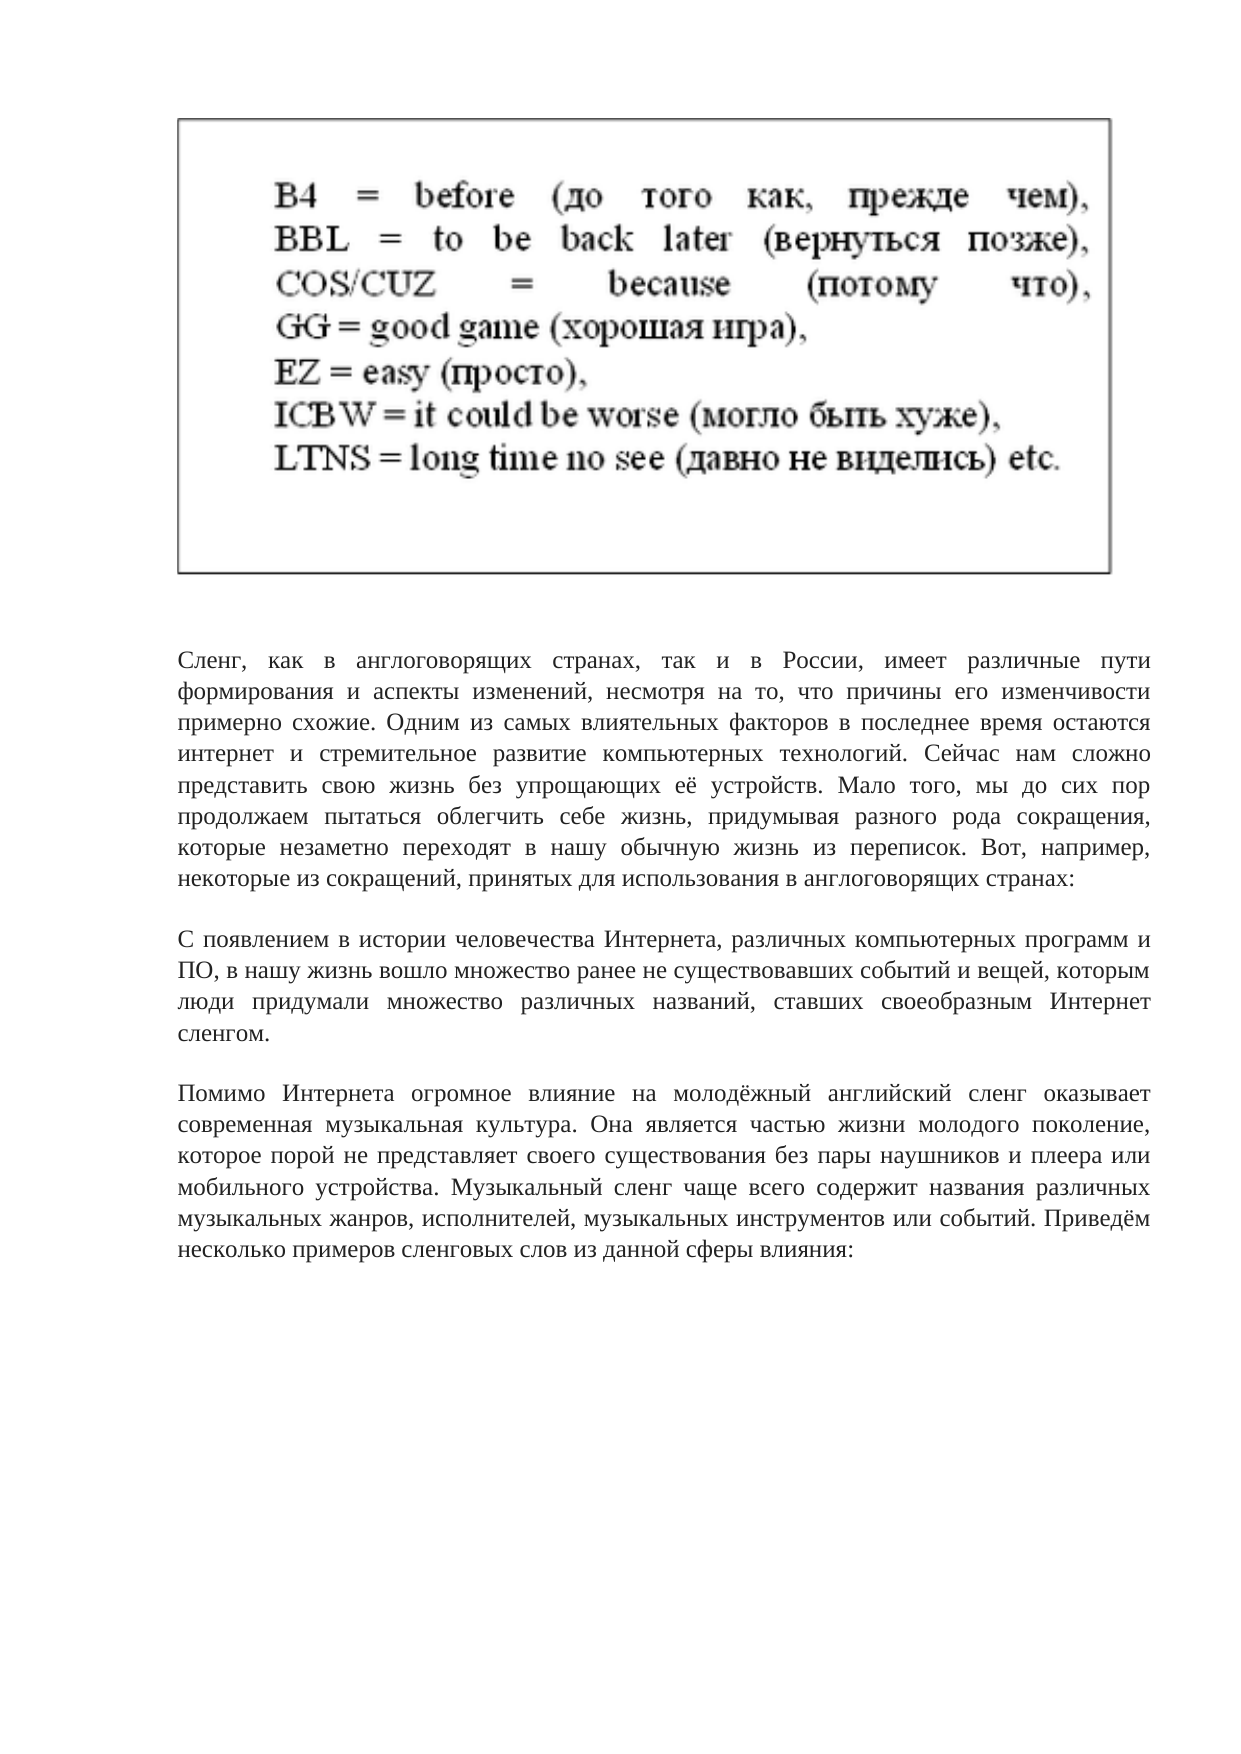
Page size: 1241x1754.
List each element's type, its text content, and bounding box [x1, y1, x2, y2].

picture [177, 118, 1115, 577]
text С появлением в истории человечества Интернета, различных компьютерных программ и ПО, в нашу жизнь вошло множество ранее не существовавших событий и вещей, которым люди придумали множество различных названий, ставших своеобразным Интернет сленгом. [177, 921, 1152, 1046]
text Помимо Интернета огромное влияние на молодёжный английский сленг оказывает современная музыкальная культура. Она является частью жизни молодого поколение, которое порой не представляет своего существования без пары наушников и плеера или мобильного устройства. Музыкальный сленг чаще всего содержит названия различных музыкальных жанров, исполнителей, музыкальных инструментов или событий. Приведём несколько примеров сленговых слов из данной сферы влияния: [177, 1076, 1152, 1263]
text Сленг, как в англоговорящих странах, так и в России, имеет различные пути формирования и аспекты изменений, несмотря на то, что причины его изменчивости примерно схожие. Одним из самых влиятельных факторов в последнее время остаются интернет и стремительное развитие компьютерных технологий. Сейчас нам сложно представить свою жизнь без упрощающих её устройств. Мало того, мы до сих пор продолжаем пытаться облегчить себе жизнь, придумывая разного рода сокращения, которые незаметно переходят в нашу обычную жизнь из переписок. Вот, например, некоторые из сокращений, принятых для использования в англоговорящих странах: [177, 642, 1152, 892]
